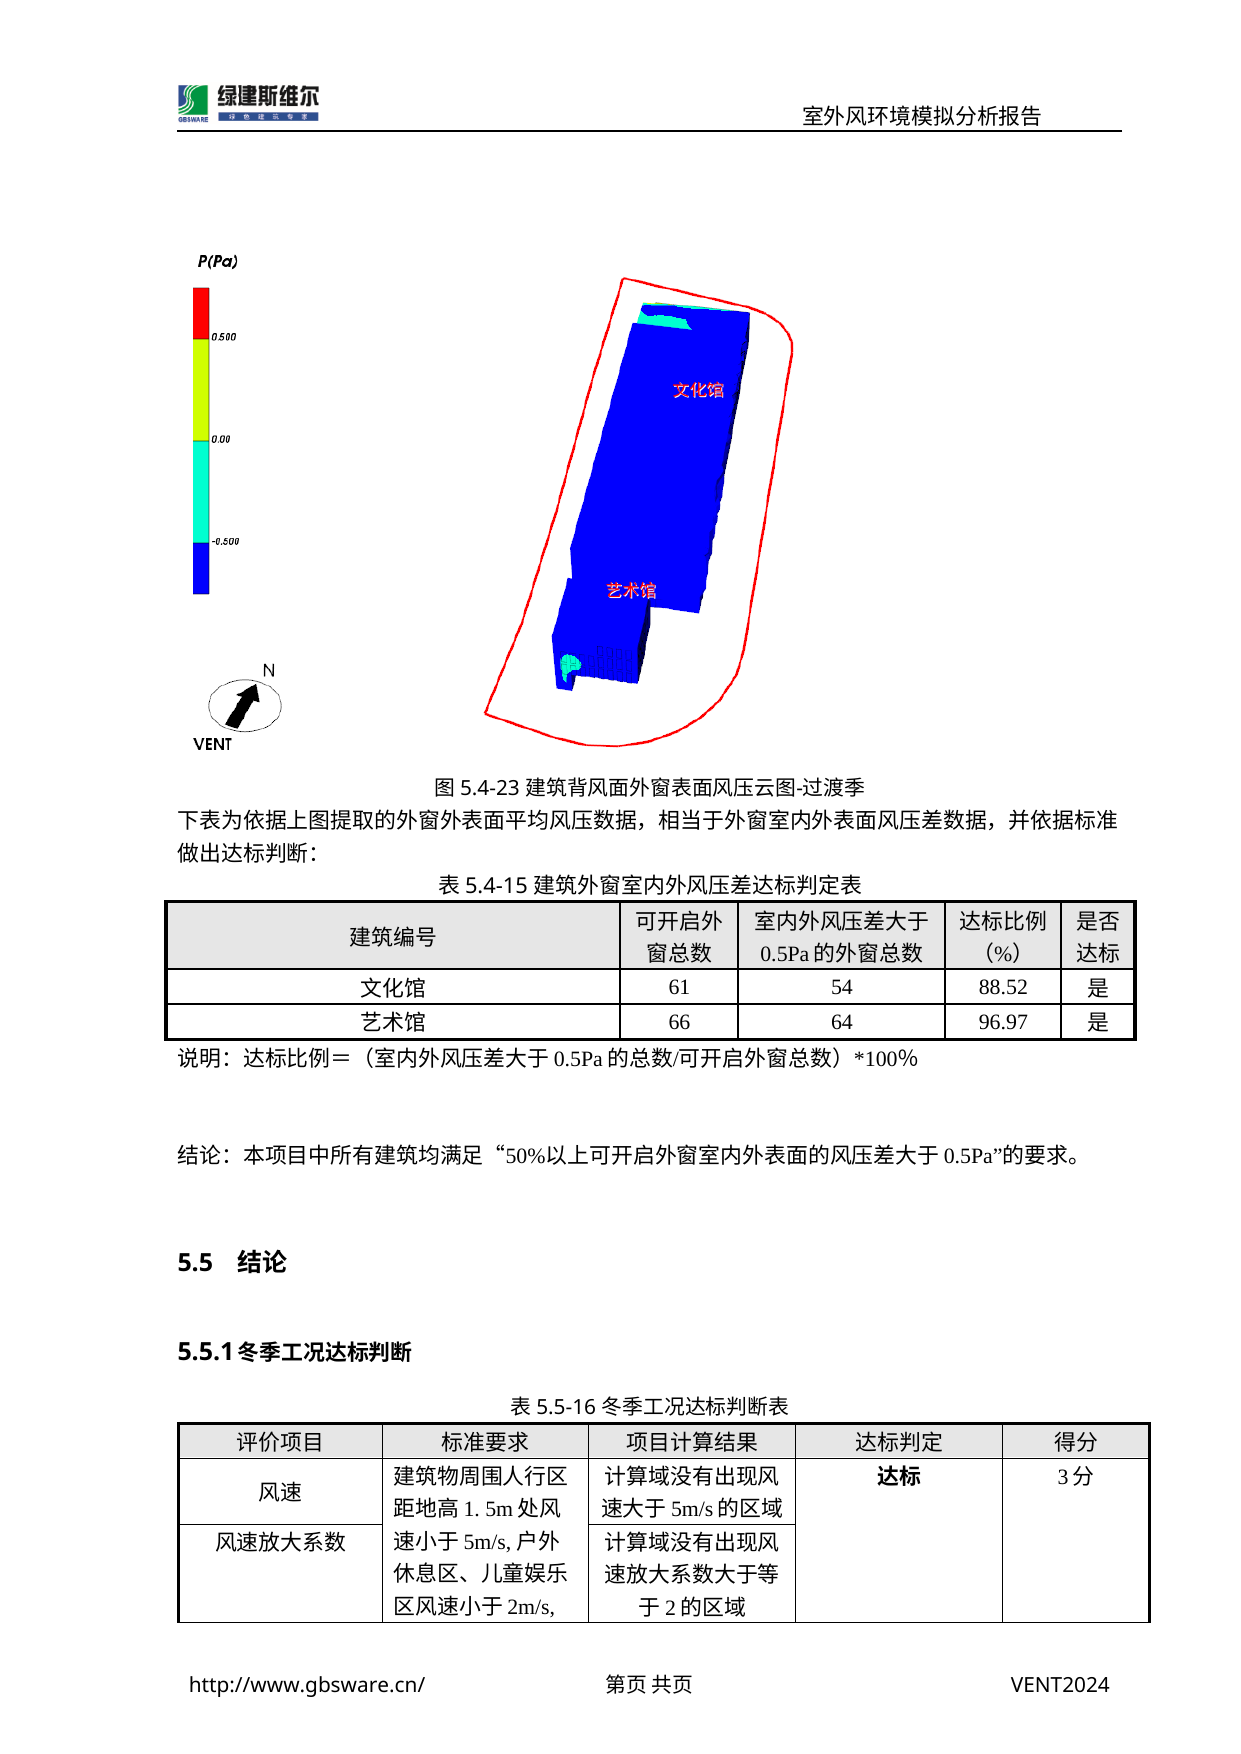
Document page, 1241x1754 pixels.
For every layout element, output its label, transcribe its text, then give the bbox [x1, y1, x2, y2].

subtitle 冬季工况达标判断 [177, 1318, 1122, 1383]
table_cell 文化馆 [168, 970, 619, 1003]
table_cell 88.52 [946, 970, 1060, 1003]
picture [184, 160, 1115, 763]
table_header 建筑编号 [168, 903, 619, 968]
table_header 达标比例（%） [946, 903, 1060, 968]
subtitle 结论 [177, 1228, 1122, 1293]
table_cell 达标 [796, 1459, 1002, 1622]
picture [177, 82, 320, 124]
table_cell 艺术馆 [168, 1005, 619, 1037]
table_cell 是 [1062, 1005, 1133, 1037]
table_header 可开启外窗总数 [621, 903, 737, 968]
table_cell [589, 1525, 795, 1622]
table_cell 是 [1062, 970, 1133, 1003]
table_header 评价项目 [180, 1425, 382, 1457]
table_cell 风速放大系数 [180, 1525, 382, 1622]
table_cell 建筑物周围人行区距地高1. 5m处风速小于5m/s, 户外休息区、儿童娱乐区风速小于2m/s, 且室外风速放大系数小于2, 得3分； [383, 1459, 588, 1622]
text 下表为依据上图提取的外窗外表面平均风压数据，相当于外窗室内外表面风压差数据，并依据标准做出达标判断： [177, 803, 1122, 868]
table_header 得分 [1003, 1425, 1148, 1457]
table_cell 66 [621, 1005, 737, 1037]
table_header 室内外风压差大于0.5Pa的外窗总数 [739, 903, 944, 968]
table_cell 61 [621, 970, 737, 1003]
text 结论：本项目中所有建筑均满足“50%以上可开启外窗室内外表面的风压差大于0.5Pa”的要求。 [177, 1138, 1122, 1171]
table_cell 风速 [180, 1459, 382, 1523]
table_header 项目计算结果 [589, 1425, 795, 1457]
table_header 达标判定 [796, 1425, 1002, 1457]
table_cell 64 [739, 1005, 944, 1037]
table_cell 96.97 [946, 1005, 1060, 1037]
table_cell 54 [739, 970, 944, 1003]
text 说明：达标比例＝（室内外风压差大于0.5Pa的总数/可开启外窗总数）*100％ [177, 1041, 1122, 1073]
table_header 是否达标 [1062, 903, 1133, 968]
table_cell 计算域没有出现风速大于5m/s的区域 [589, 1459, 795, 1523]
table_header 标准要求 [383, 1425, 588, 1457]
table_cell 3分 [1003, 1459, 1148, 1622]
